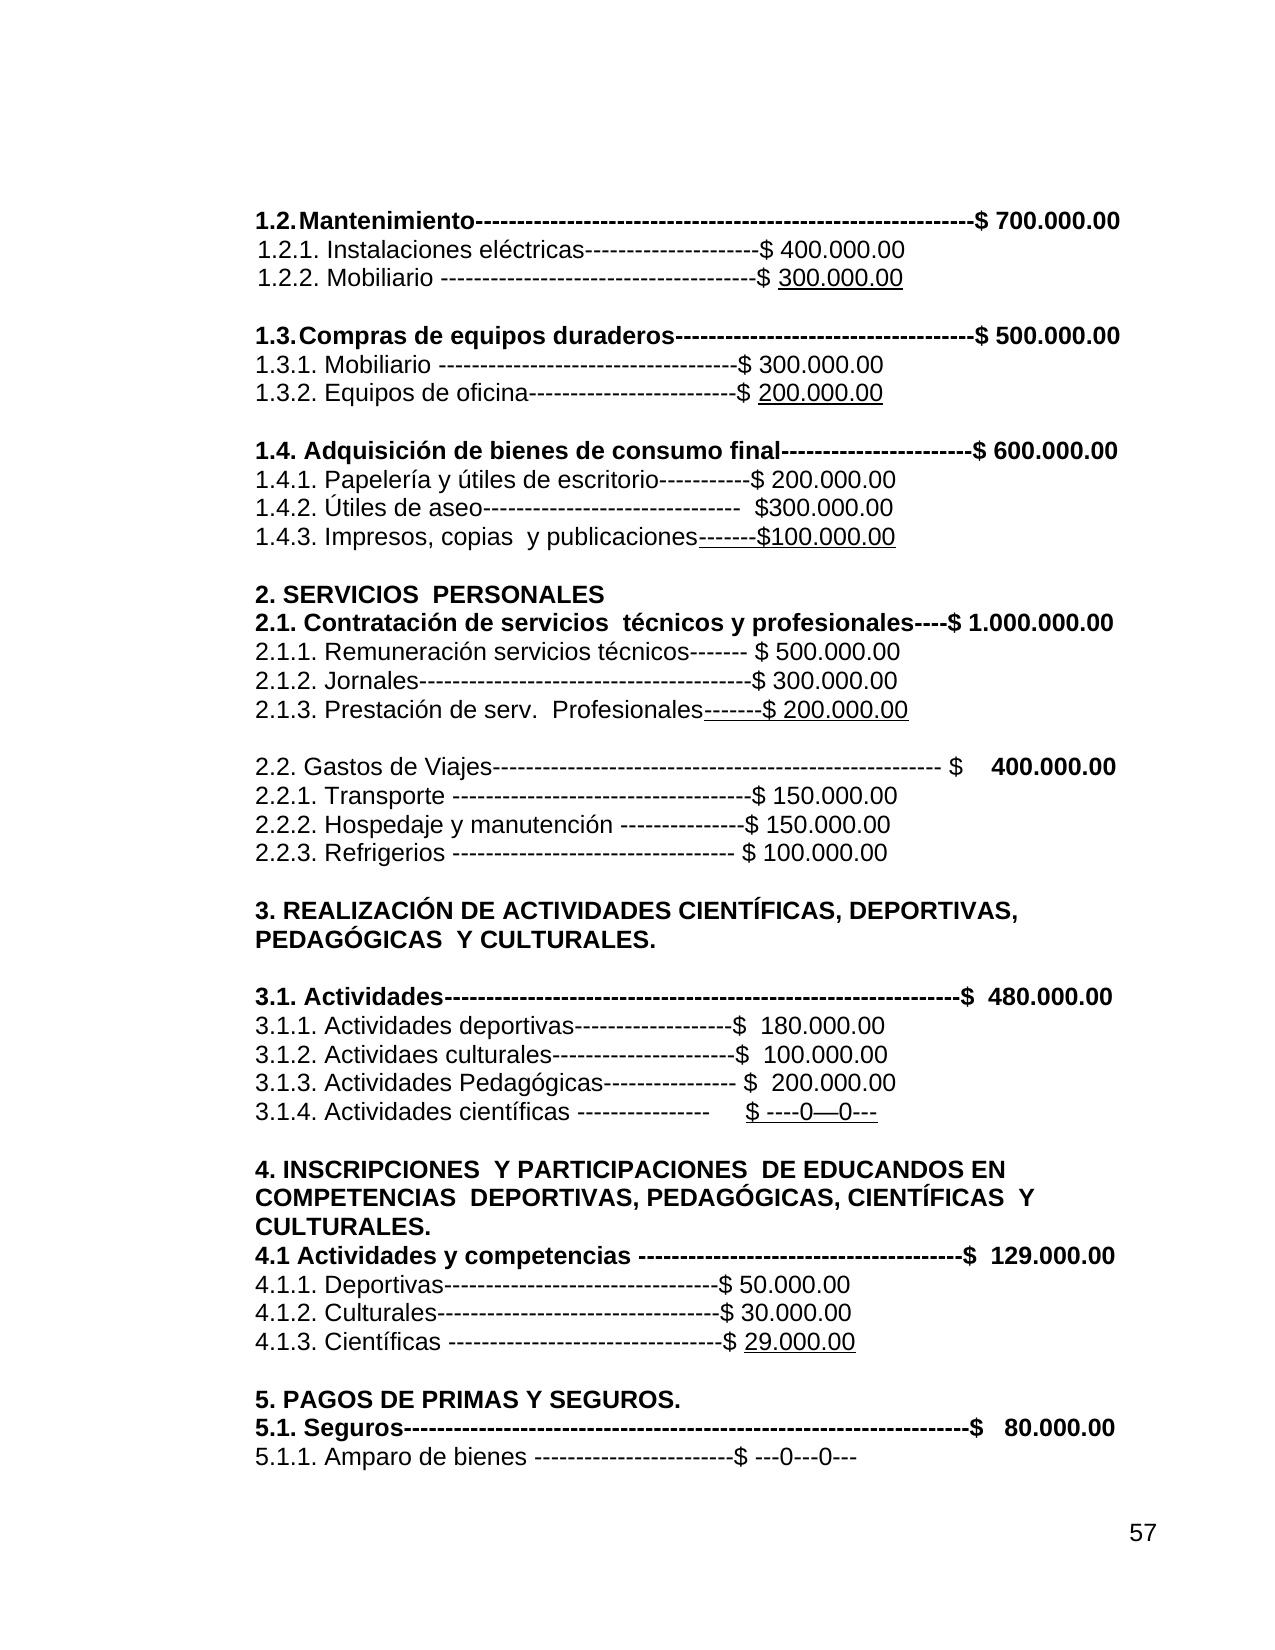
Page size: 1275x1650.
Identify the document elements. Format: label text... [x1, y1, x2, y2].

list Mantenimiento------------------------------------------------------------$ 700.000.00 [255, 206, 1157, 235]
text 3.1.4. Actividades científicas ---------------- $ ----0—0--- [255, 1097, 1157, 1126]
text 3.1.3. Actividades Pedagógicas---------------- $ 200.000.00 [255, 1068, 1157, 1097]
list Compras de equipos duraderos------------------------------------$ 500.000.00 [255, 321, 1157, 350]
text 2.1.3. Prestación de serv. Profesionales-------$ 200.000.00 [255, 695, 1157, 723]
text 2.2.1. Transporte ------------------------------------$ 150.000.00 [255, 781, 1157, 810]
text 4. INSCRIPCIONES Y PARTICIPACIONES DE EDUCANDOS EN COMPETENCIAS DEPORTIVAS, PEDAGÓGICAS, CIENTÍFICAS Y CULTURALES. [255, 1155, 1157, 1241]
text 2.2.3. Refrigerios ---------------------------------- $ 100.000.00 [255, 838, 1157, 867]
text 2. SERVICIOS PERSONALES [255, 580, 1157, 608]
text 4.1.3. Científicas ---------------------------------$ 29.000.00 [255, 1327, 1157, 1356]
text 1.4. Adquisición de bienes de consumo final-----------------------$ 600.000.00 [255, 436, 1157, 465]
text 4.1.1. Deportivas---------------------------------$ 50.000.00 [255, 1270, 1157, 1298]
text 1.3.2. Equipos de oficina-------------------------$ 200.000.00 [255, 378, 1157, 407]
text 2.2. Gastos de Viajes------------------------------------------------------ $ 400.000.00 [255, 752, 1157, 781]
text 3.1. Actividades--------------------------------------------------------------$ 480.000.00 [255, 982, 1157, 1011]
text 3.1.2. Actividaes culturales----------------------$ 100.000.00 [255, 1040, 1157, 1068]
text 2.1.2. Jornales----------------------------------------$ 300.000.00 [255, 666, 1157, 695]
text 1.2.2. Mobiliario --------------------------------------$ 300.000.00 [236, 263, 1157, 292]
text 1.2.1. Instalaciones eléctricas---------------------$ 400.000.00 [236, 235, 1157, 263]
text 5.1.1. Amparo de bienes ------------------------$ ---0---0--- [255, 1442, 1157, 1471]
text 1.4.1. Papelería y útiles de escritorio-----------$ 200.000.00 [255, 465, 1157, 493]
text 2.1.1. Remuneración servicios técnicos------- $ 500.000.00 [255, 637, 1157, 666]
text 5. PAGOS DE PRIMAS Y SEGUROS. [255, 1385, 1157, 1413]
text 3. REALIZACIÓN DE ACTIVIDADES CIENTÍFICAS, DEPORTIVAS, PEDAGÓGICAS Y CULTURALES. [255, 896, 1157, 953]
text 5.1. Seguros--------------------------------------------------------------------$ 80.000.00 [255, 1413, 1157, 1442]
text 2.2.2. Hospedaje y manutención ---------------$ 150.000.00 [255, 810, 1157, 838]
text 3.1.1. Actividades deportivas-------------------$ 180.000.00 [255, 1011, 1157, 1040]
text 1.4.2. Útiles de aseo------------------------------- $300.000.00 [255, 493, 1157, 522]
text 2.1. Contratación de servicios técnicos y profesionales----$ 1.000.000.00 [255, 608, 1157, 637]
text 4.1.2. Culturales----------------------------------$ 30.000.00 [255, 1298, 1157, 1327]
text 1.4.3. Impresos, copias y publicaciones-------$100.000.00 [255, 522, 1157, 551]
text 1.3.1. Mobiliario ------------------------------------$ 300.000.00 [255, 350, 1157, 378]
text 4.1 Actividades y competencias ---------------------------------------$ 129.000.00 [255, 1241, 1157, 1270]
